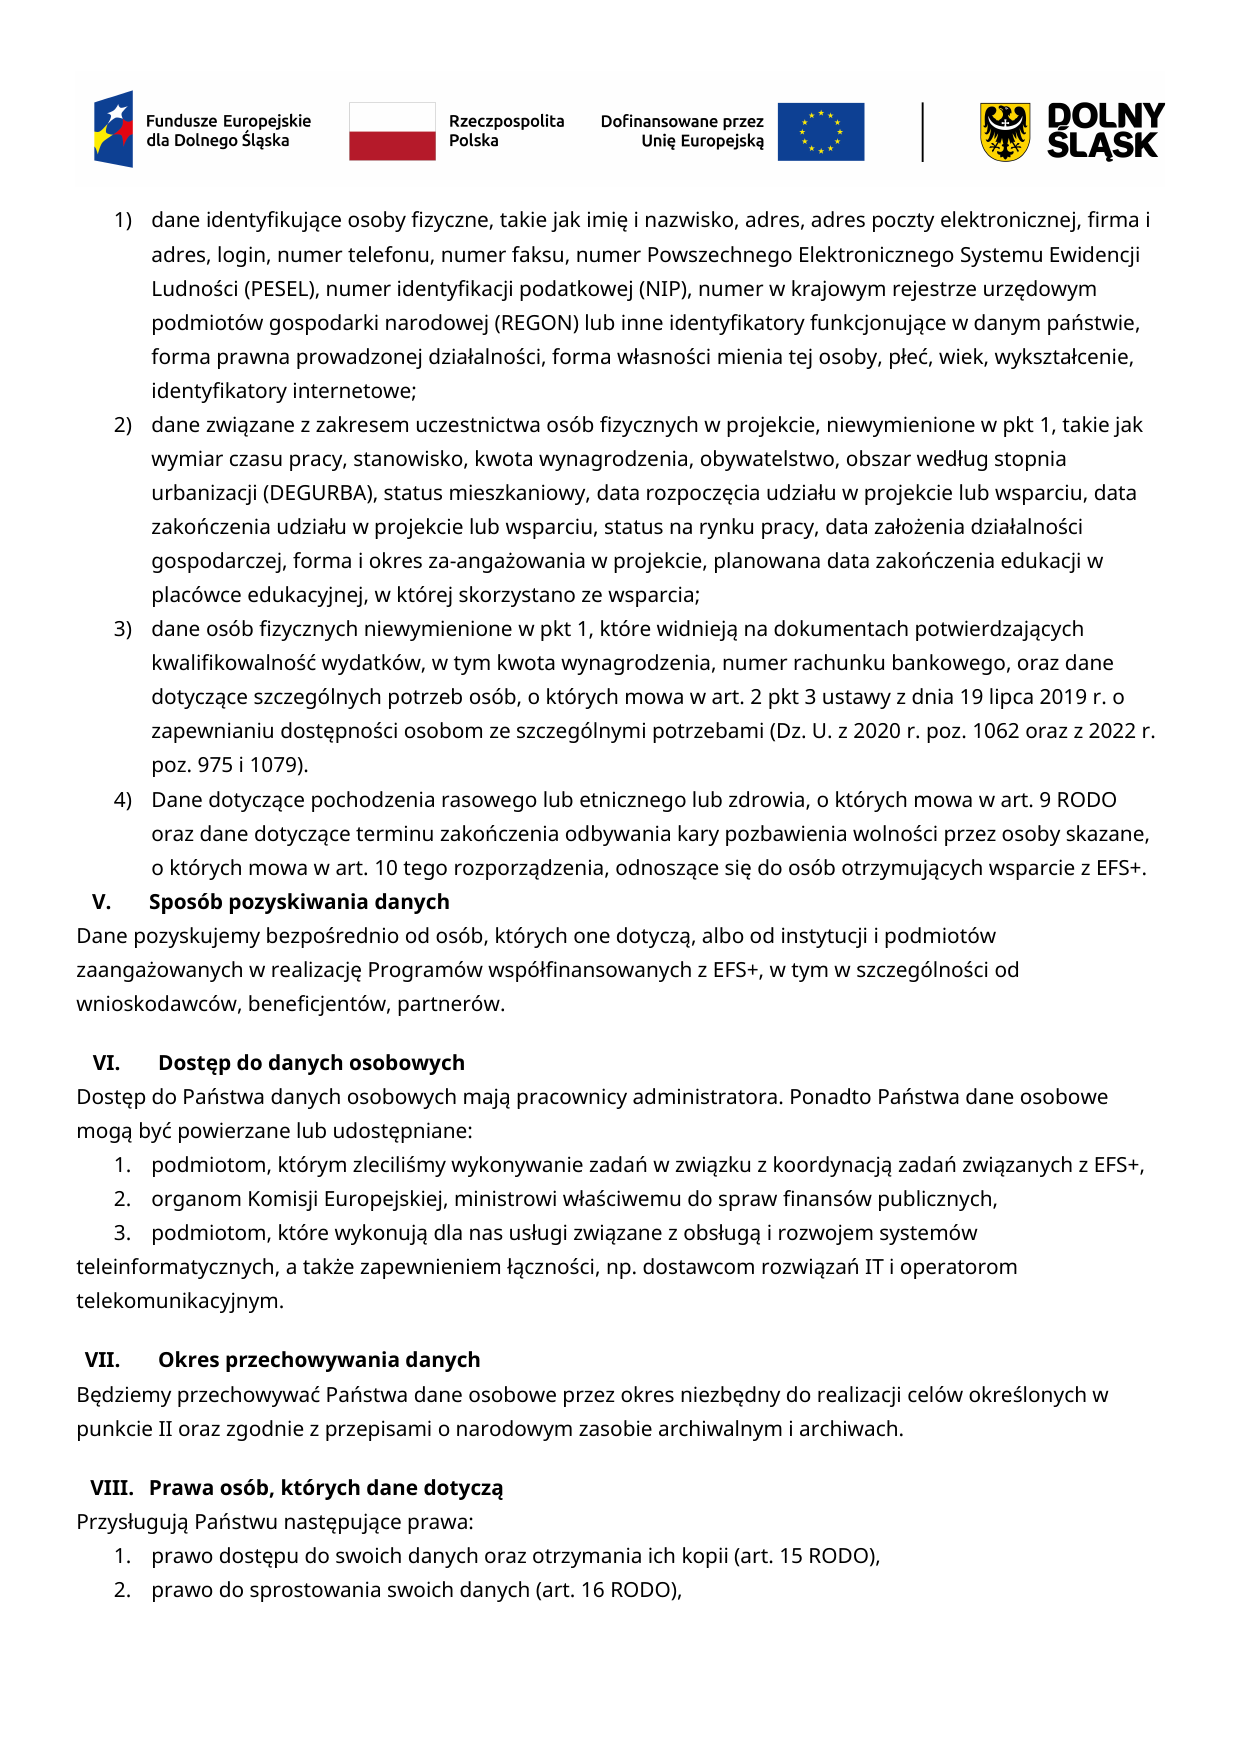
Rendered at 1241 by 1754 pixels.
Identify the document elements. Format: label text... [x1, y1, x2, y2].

list Dane dotyczące pochodzenia rasowego lub etnicznego lub zdrowia, o których mowa w art. 9 RODO oraz dane dotyczące terminu zakończenia odbywania kary pozbawienia wolności przez osoby skazane, o których mowa w art. 10 tego rozporządzenia, odnoszące się do osób otrzymujących wsparcie z EFS+. [114, 785, 1165, 881]
list dane identyfikujące osoby fizyczne, takie jak imię i nazwisko, adres, adres poczty elektronicznej, firma i adres, login, numer telefonu, numer faksu, numer Powszechnego Elektronicznego Systemu Ewidencji Ludności (PESEL), numer identyfikacji podatkowej (NIP), numer w krajowym rejestrze urzędowym podmiotów gospodarki narodowej (REGON) lub inne identyfikatory funkcjonujące w danym państwie, forma prawna prowadzonej działalności, forma własności mienia tej osoby, płeć, wiek, wykształcenie, identyfikatory internetowe; [114, 206, 1165, 404]
text Dostęp do Państwa danych osobowych mają pracownicy administratora. Ponadto Państwa dane osobowe mogą być powierzane lub udostępniane: [76, 1082, 1165, 1145]
list dane osób fizycznych niewymienione w pkt 1, które widnieją na dokumentach potwierdzających kwalifikowalność wydatków, w tym kwota wynagrodzenia, numer rachunku bankowego, oraz dane dotyczące szczególnych potrzeb osób, o których mowa w art. 2 pkt 3 ustawy z dnia 19 lipca 2019 r. o zapewnianiu dostępności osobom ze szczególnymi potrzebami (Dz. U. z 2020 r. poz. 1062 oraz z 2022 r. poz. 975 i 1079). [114, 614, 1165, 779]
text Dane pozyskujemy bezpośrednio od osób, których one dotyczą, albo od instytucji i podmiotów zaangażowanych w realizację Programów współfinansowanych z EFS+, w tym w szczególności od wnioskodawców, beneficjentów, partnerów. [76, 921, 1165, 1017]
list podmiotom, które wykonują dla nas usługi związane z obsługą i rozwojem systemów [114, 1218, 1165, 1247]
picture [75, 71, 1166, 187]
list Sposób pozyskiwania danych [111, 887, 1165, 915]
list Dostęp do danych osobowych [120, 1048, 1165, 1077]
list prawo do sprostowania swoich danych (art. 16 RODO), [114, 1575, 1165, 1603]
text Będziemy przechowywać Państwa dane osobowe przez okres niezbędny do realizacji celów określonych w punkcie II oraz zgodnie z przepisami o narodowym zasobie archiwalnym i archiwach. [76, 1380, 1165, 1442]
list organom Komisji Europejskiej, ministrowi właściwemu do spraw finansów publicznych, [114, 1184, 1165, 1213]
list Okres przechowywania danych [120, 1346, 1165, 1374]
list Prawa osób, których dane dotyczą [75, 1473, 1165, 1501]
text teleinformatycznych, a także zapewnieniem łączności, np. dostawcom rozwiązań IT i operatorom telekomunikacyjnym. [76, 1252, 1165, 1315]
list podmiotom, którym zleciliśmy wykonywanie zadań w związku z koordynacją zadań związanych z EFS+, [114, 1150, 1165, 1179]
list dane związane z zakresem uczestnictwa osób fizycznych w projekcie, niewymienione w pkt 1, takie jak wymiar czasu pracy, stanowisko, kwota wynagrodzenia, obywatelstwo, obszar według stopnia urbanizacji (DEGURBA), status mieszkaniowy, data rozpoczęcia udziału w projekcie lub wsparciu, data zakończenia udziału w projekcie lub wsparciu, status na rynku pracy, data założenia działalności gospodarczej, forma i okres za-angażowania w projekcie, planowana data zakończenia edukacji w placówce edukacyjnej, w której skorzystano ze wsparcia; [114, 410, 1165, 609]
text Przysługują Państwu następujące prawa: [76, 1507, 1165, 1535]
list prawo dostępu do swoich danych oraz otrzymania ich kopii (art. 15 RODO), [114, 1541, 1165, 1569]
